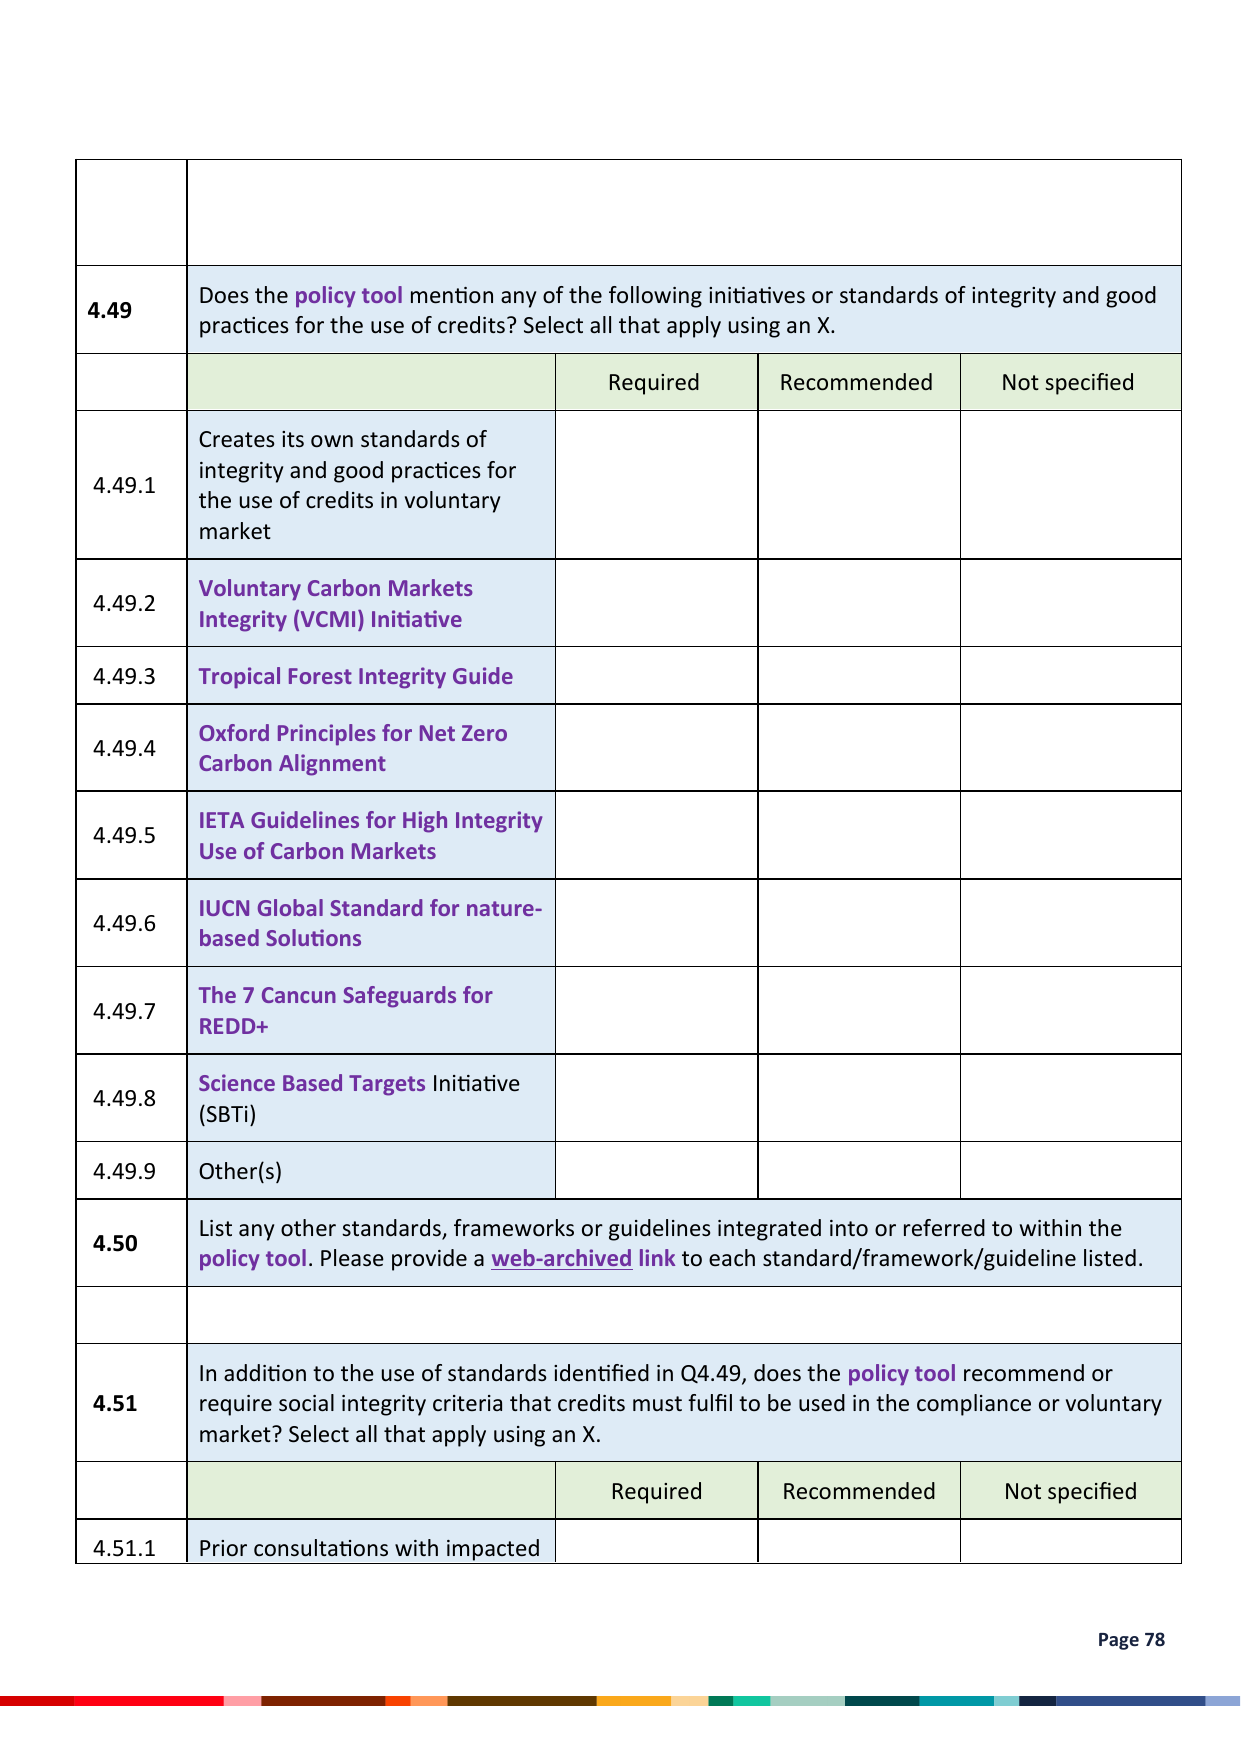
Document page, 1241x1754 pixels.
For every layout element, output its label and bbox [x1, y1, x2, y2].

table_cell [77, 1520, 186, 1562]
picture [0, 1696, 1241, 1706]
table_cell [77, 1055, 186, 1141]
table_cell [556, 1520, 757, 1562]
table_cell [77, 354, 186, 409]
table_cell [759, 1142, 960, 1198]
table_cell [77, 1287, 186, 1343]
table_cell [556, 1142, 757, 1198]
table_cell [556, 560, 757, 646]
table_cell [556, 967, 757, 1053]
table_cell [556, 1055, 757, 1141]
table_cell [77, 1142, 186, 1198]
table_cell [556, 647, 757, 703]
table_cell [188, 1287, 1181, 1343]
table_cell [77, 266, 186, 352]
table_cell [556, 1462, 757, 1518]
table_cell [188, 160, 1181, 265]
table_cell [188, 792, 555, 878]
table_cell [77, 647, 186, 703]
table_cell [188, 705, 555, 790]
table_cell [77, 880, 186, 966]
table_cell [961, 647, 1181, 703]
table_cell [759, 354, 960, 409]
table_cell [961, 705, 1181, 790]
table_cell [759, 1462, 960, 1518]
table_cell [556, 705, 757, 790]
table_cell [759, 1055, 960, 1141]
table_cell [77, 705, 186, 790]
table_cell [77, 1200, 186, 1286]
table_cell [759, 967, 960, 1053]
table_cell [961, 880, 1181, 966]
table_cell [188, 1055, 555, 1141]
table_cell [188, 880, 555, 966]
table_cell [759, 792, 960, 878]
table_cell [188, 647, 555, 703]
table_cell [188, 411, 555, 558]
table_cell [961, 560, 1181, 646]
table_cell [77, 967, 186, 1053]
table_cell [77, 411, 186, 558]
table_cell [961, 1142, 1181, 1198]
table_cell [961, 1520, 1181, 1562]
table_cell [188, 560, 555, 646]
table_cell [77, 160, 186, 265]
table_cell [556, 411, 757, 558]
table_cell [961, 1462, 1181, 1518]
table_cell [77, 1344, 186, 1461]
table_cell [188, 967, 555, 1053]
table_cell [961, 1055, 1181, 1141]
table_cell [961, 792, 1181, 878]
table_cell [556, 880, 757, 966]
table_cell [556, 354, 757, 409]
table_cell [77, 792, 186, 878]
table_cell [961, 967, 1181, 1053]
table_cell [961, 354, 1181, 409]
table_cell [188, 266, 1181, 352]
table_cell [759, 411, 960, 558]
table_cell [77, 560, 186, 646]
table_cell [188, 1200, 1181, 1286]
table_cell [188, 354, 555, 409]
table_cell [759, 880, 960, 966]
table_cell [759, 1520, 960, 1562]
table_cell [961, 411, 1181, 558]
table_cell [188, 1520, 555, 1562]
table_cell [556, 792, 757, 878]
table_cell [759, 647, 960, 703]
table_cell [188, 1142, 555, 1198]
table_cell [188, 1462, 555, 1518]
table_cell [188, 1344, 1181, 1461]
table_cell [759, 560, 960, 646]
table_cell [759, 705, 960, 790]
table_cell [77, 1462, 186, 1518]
